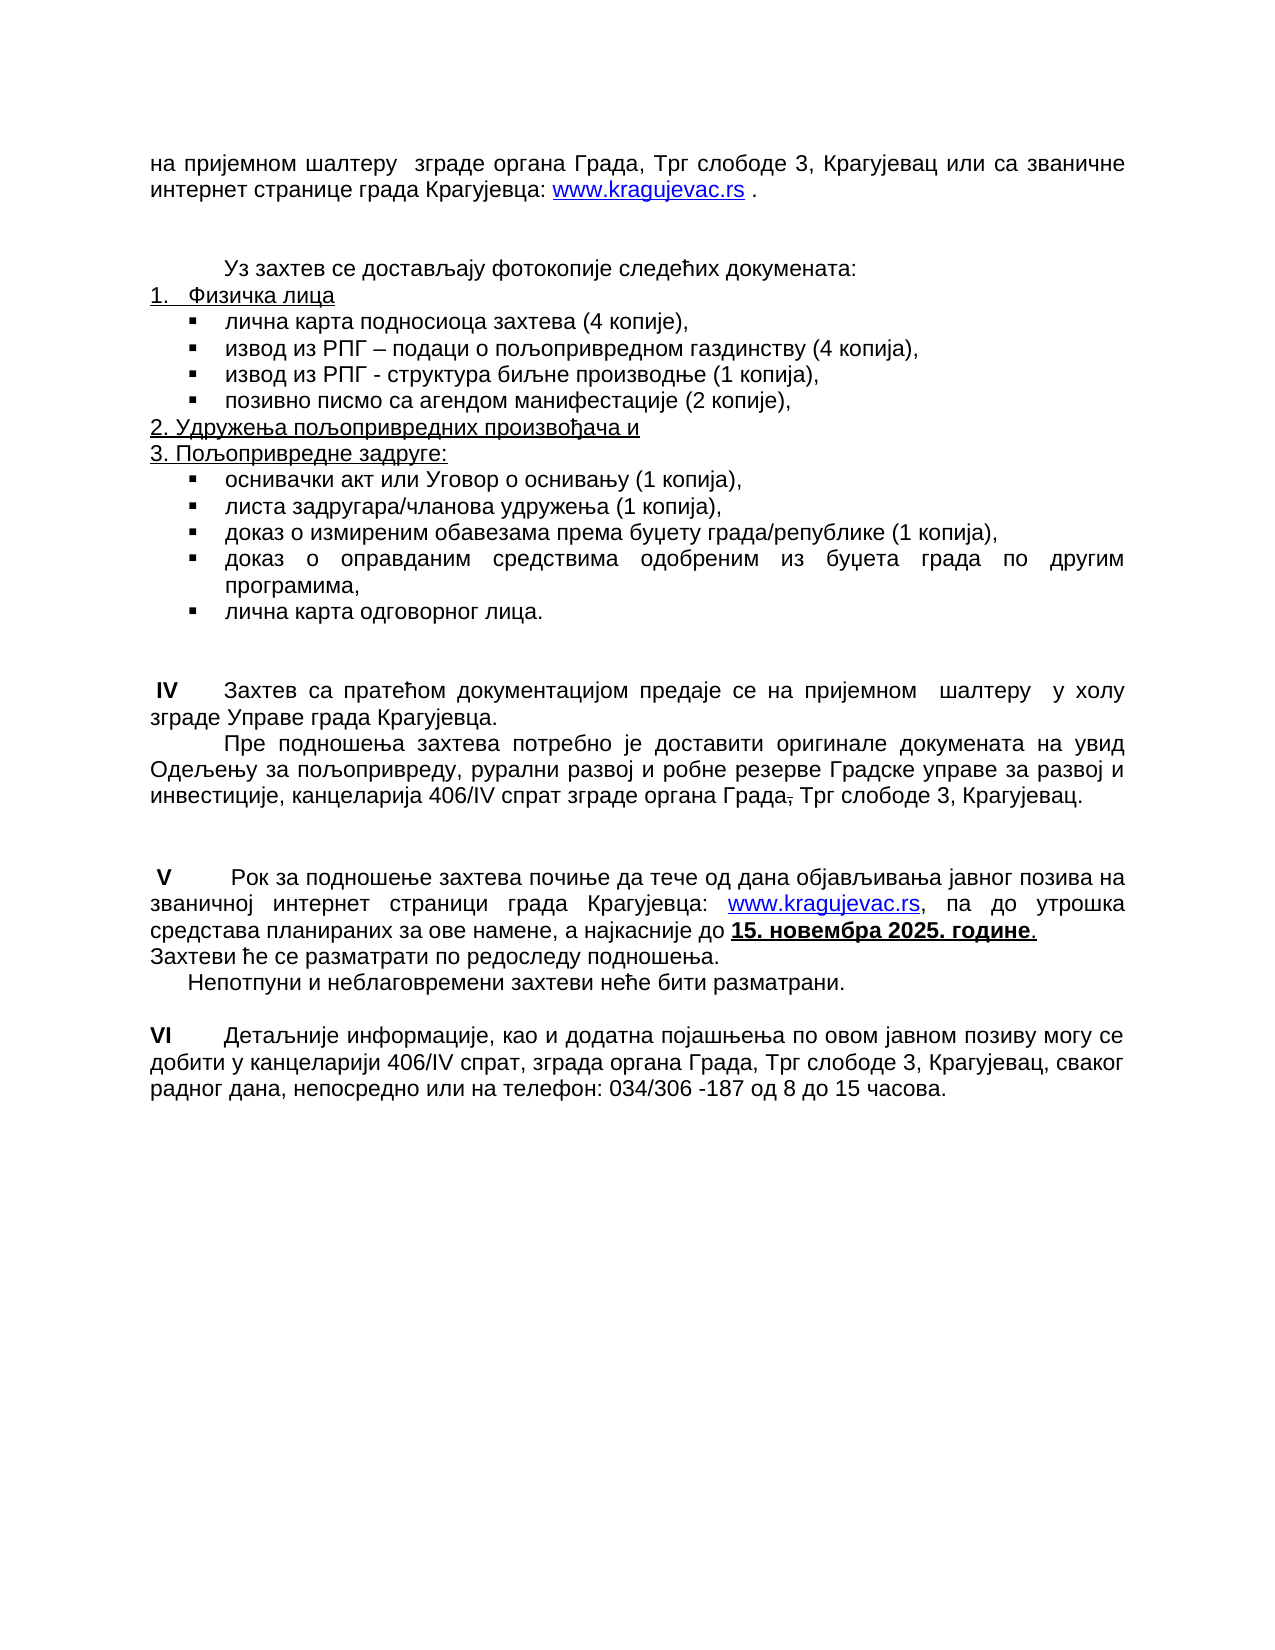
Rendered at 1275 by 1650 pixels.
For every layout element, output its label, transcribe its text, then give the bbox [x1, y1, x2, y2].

list позивно писмо са агендом манифестације (2 копије), [187, 387, 1125, 413]
list доказ о измиреним обавезама према буџету града/републике (1 копија), [187, 519, 1125, 545]
text Непотпуни и неблаговремени захтеви неће бити разматрани. [150, 969, 1125, 996]
text Уз захтев се достављају фотокопије следећих докумената: [150, 255, 1125, 282]
text 2. Удружења пољопривредних произвођача и [150, 413, 1125, 440]
list листа задругара/чланова удружења (1 копија), [187, 493, 1125, 519]
text 3. Пољопривредне задруге: [150, 440, 1125, 466]
list лична карта одговорног лица. [187, 598, 1125, 624]
text VI Детаљније информације, као и додатна појашњења по овом јавном позиву могу се добити у канцеларији 406/IV спрат, зграда органа Града, Трг слободе 3, Крагујевац, сваког радног дана, непосредно или на телефон: 034/306 -187 од 8 до 15 часова. [150, 1022, 1125, 1101]
text Пре подношења захтева потребно је доставити оригинале докумената на увид Одељењу за пољопривреду, рурални развој и робне резерве Градске управе за развој и инвестиције, канцеларијa 406/IV спрат зграде органа Града, Трг слободе 3, Крагујевац. [150, 730, 1125, 809]
list доказ о оправданим средствима одобреним из буџета града по другим програмима, [187, 545, 1125, 598]
list оснивачки акт или Уговор о оснивању (1 копија), [187, 466, 1125, 493]
text Захтеви ће се разматрати по редоследу подношења. [150, 943, 1125, 969]
list извод из РПГ - структура биљне производње (1 копија), [187, 361, 1125, 387]
text 1. Физичка лица [150, 282, 1125, 308]
text V Рок за подношење захтева почиње да тече од дана објављивања јавног позива на званичној интернет страници града Крагујевца: www.kragujevac.rs, па до утрошка средстава планираних за ове намене, а најкасније до 15. новембра 2025. године. [150, 864, 1125, 943]
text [150, 150, 1125, 203]
list лична карта подносиоца захтева (4 копије), [187, 308, 1125, 334]
list извод из РПГ – подаци о пољопривредном газдинству (4 копија), [187, 334, 1125, 361]
text IV Захтев са пратећом документацијом предаје се на пријемном шалтеру у холу зграде Управе града Крагујевца. [150, 677, 1125, 730]
